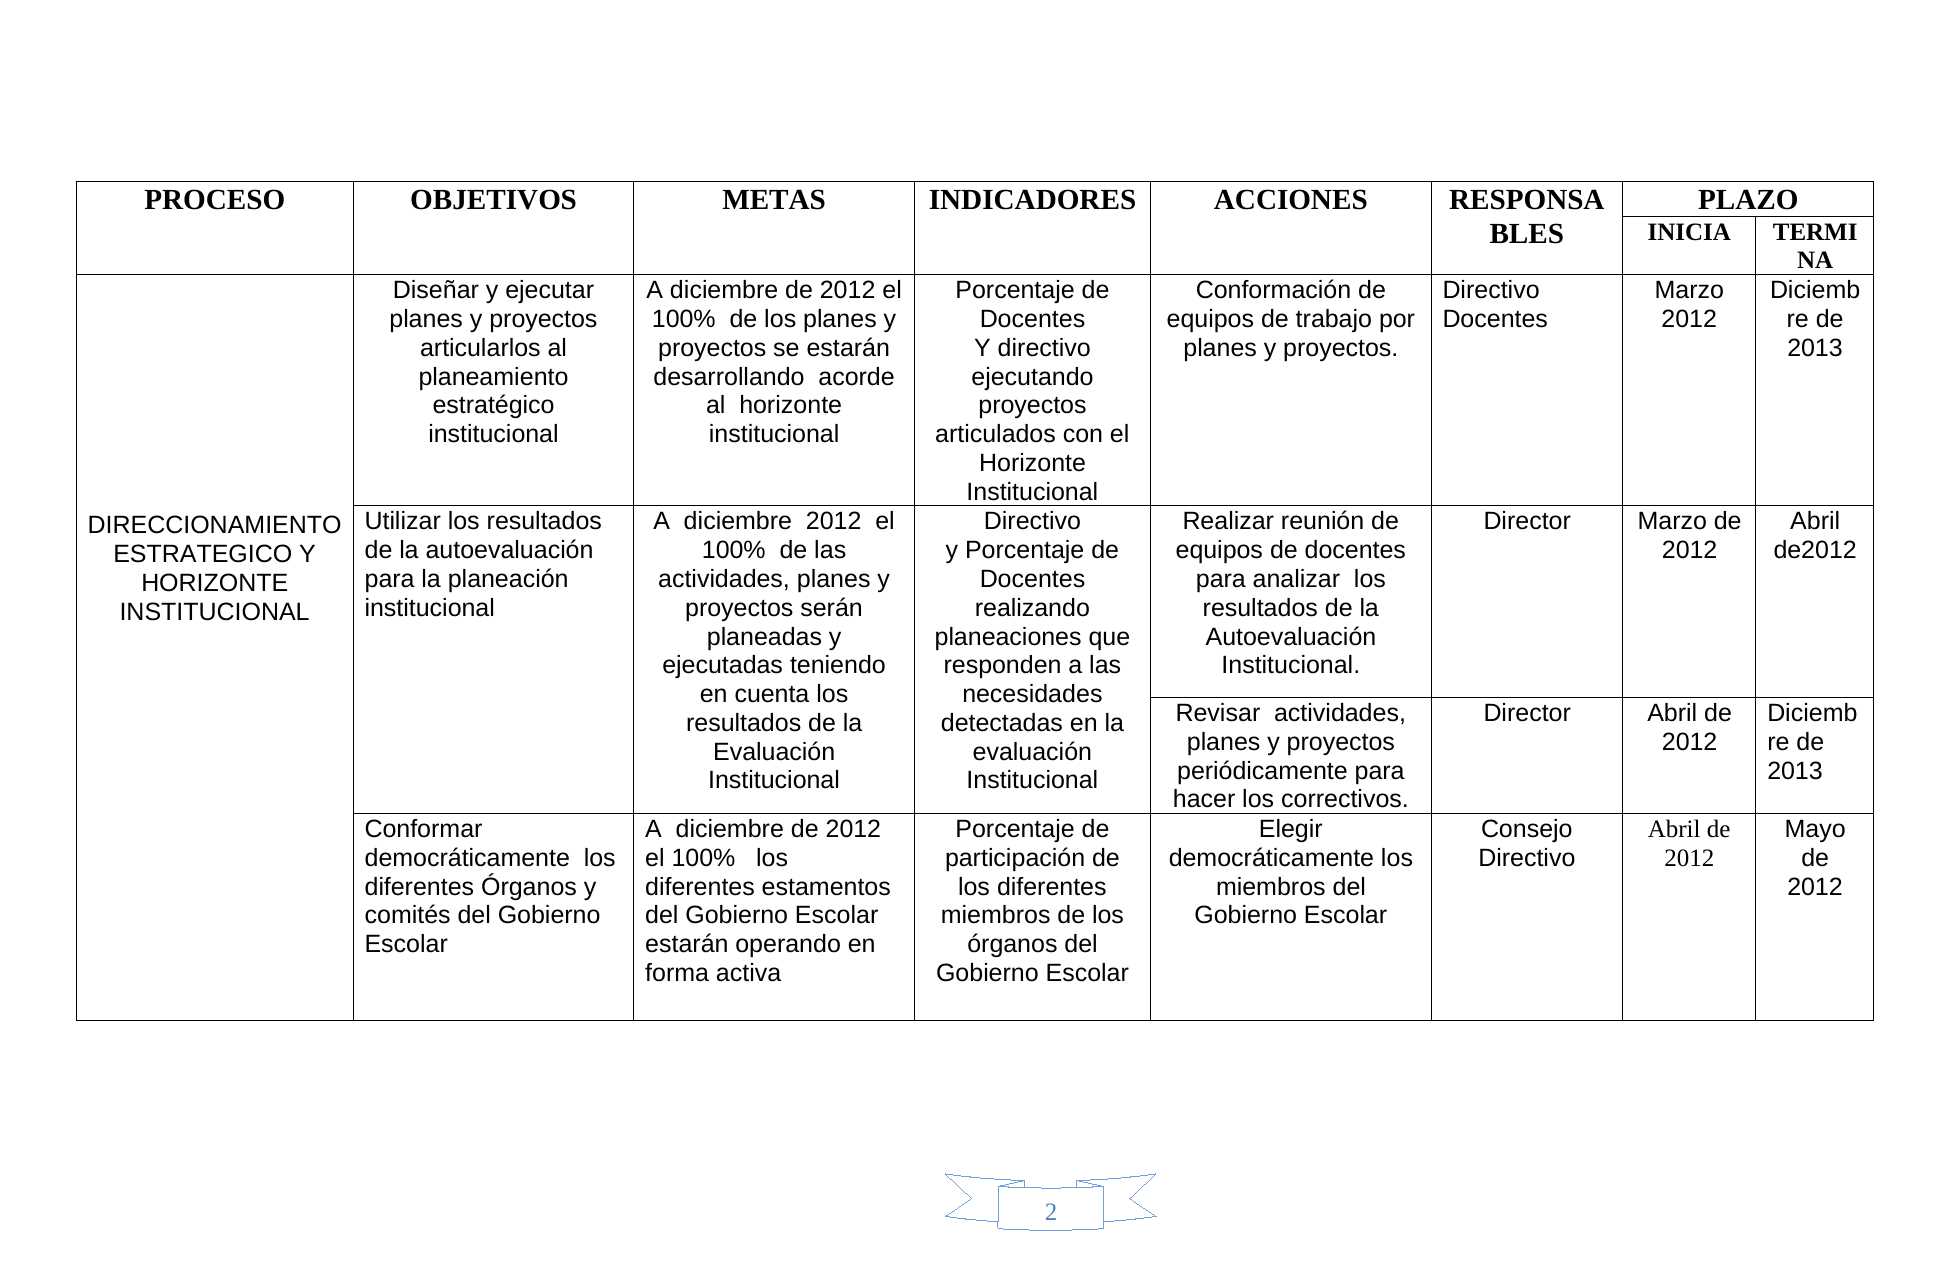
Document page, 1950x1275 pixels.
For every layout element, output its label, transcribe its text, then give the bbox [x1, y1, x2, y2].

table_header PROCESO [77, 182, 353, 274]
table_cell A diciembre de 2012 el 100% de los planes y proyectos se estarán desarrollando acorde al horizonte institucional [634, 275, 914, 505]
table_header PLAZO [1623, 182, 1873, 216]
table_cell Diciembre de 2013 [1756, 698, 1873, 813]
table_cell Abril de2012 [1756, 506, 1873, 697]
table_cell DIRECCIONAMIENTO ESTRATEGICO Y HORIZONTE INSTITUCIONAL [77, 275, 353, 1020]
table_cell Diciembre de 2013 [1756, 275, 1873, 505]
table_cell Revisar actividades, planes y proyectos periódicamente para hacer los correctivos. [1151, 698, 1431, 813]
table_cell TERMINA [1756, 217, 1873, 274]
table_cell Marzo 2012 [1623, 275, 1755, 505]
table_cell A diciembre 2012 el 100% de las actividades, planes y proyectos serán planeadas y ejecutadas teniendo en cuenta los resultados de la Evaluación Institucional [634, 506, 914, 813]
table_cell Conformación de equipos de trabajo por planes y proyectos. [1151, 275, 1431, 505]
table_cell A diciembre de 2012 el 100% los diferentes estamentos del Gobierno Escolar estarán operando en forma activa [634, 814, 914, 1020]
table_cell Marzo de 2012 [1623, 506, 1755, 697]
table_header ACCIONES [1151, 182, 1431, 274]
table_cell Realizar reunión de equipos de docentes para analizar los resultados de la Autoevaluación Institucional. [1151, 506, 1431, 697]
table_cell INICIA [1623, 217, 1755, 274]
table_cell Director [1432, 506, 1622, 697]
table_header RESPONSABLES [1432, 182, 1622, 274]
table_cell Abril de 2012 [1623, 698, 1755, 813]
table_cell Abril de 2012 [1623, 814, 1755, 1020]
table_cell Consejo Directivo [1432, 814, 1622, 1020]
table_cell Mayo de 2012 [1756, 814, 1873, 1020]
table_cell Conformar democráticamente los diferentes Órganos y comités del Gobierno Escolar [354, 814, 633, 1020]
table_header OBJETIVOS [354, 182, 633, 274]
table_cell Porcentaje de participación de los diferentes miembros de los órganos del Gobierno Escolar [915, 814, 1150, 1020]
table_cell Elegir democráticamente los miembros del Gobierno Escolar [1151, 814, 1431, 1020]
table_cell Directivo y Porcentaje de Docentes realizando planeaciones que responden a las necesidades detectadas en la evaluación Institucional [915, 506, 1150, 813]
table_cell Directivo Docentes [1432, 275, 1622, 505]
table_header INDICADORES [915, 182, 1150, 274]
table_cell Director [1432, 698, 1622, 813]
table_cell Porcentaje de Docentes Y directivo ejecutando proyectos articulados con el Horizonte Institucional [915, 275, 1150, 505]
table_cell Diseñar y ejecutar planes y proyectos articularlos al planeamiento estratégico institucional [354, 275, 633, 505]
table_header METAS [634, 182, 914, 274]
table_cell Utilizar los resultados de la autoevaluación para la planeación institucional [354, 506, 633, 813]
